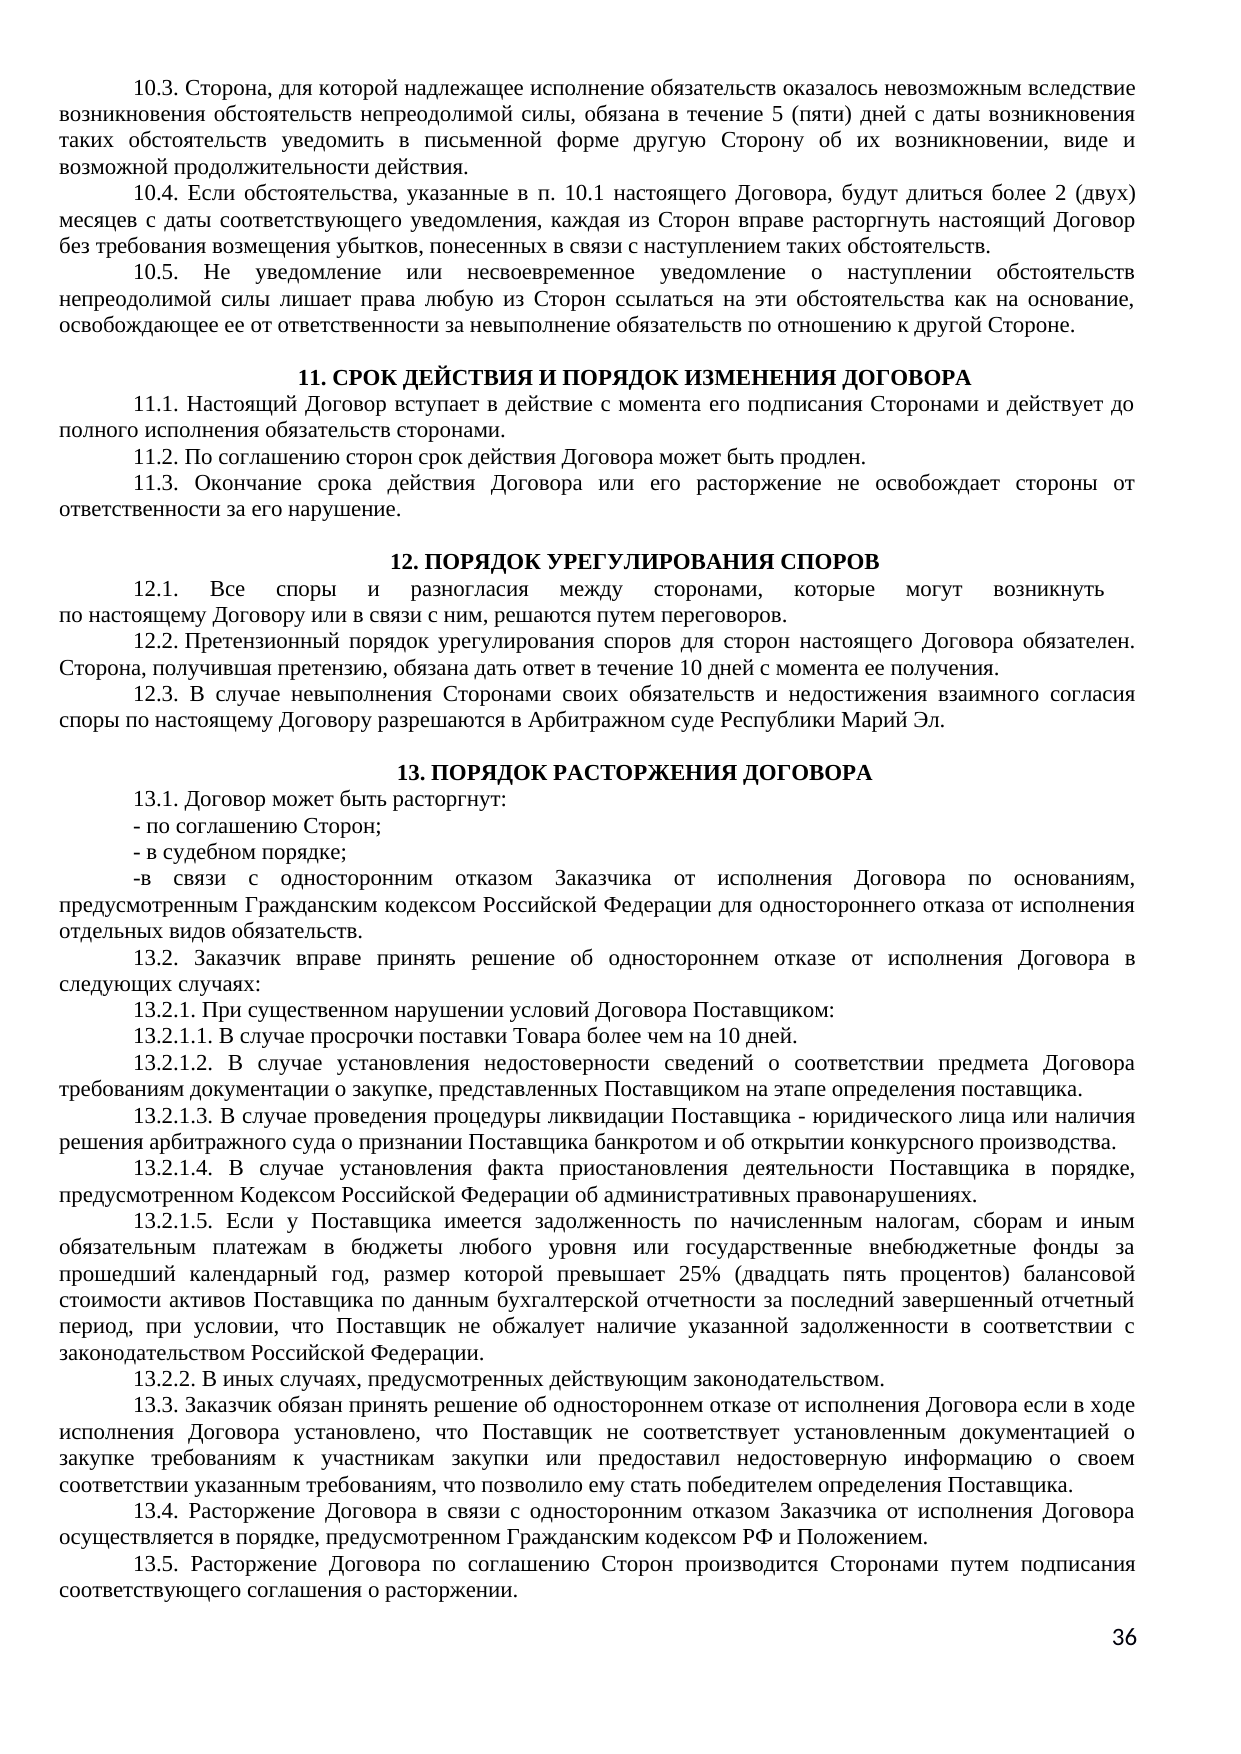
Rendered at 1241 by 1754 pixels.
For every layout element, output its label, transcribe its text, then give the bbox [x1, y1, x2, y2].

text 10.3. Сторона, для которой надлежащее исполнение обязательств оказалось невозможным вследствие возникновения обстоятельств непреодолимой силы, обязана в течение 5 (пяти) дней с даты возникновения таких обстоятельств уведомить в письменной форме другую Сторону об их возникновении, виде и возможной продолжительности действия. [59, 74, 1137, 179]
text 13.5. Расторжение Договора по соглашению Сторон производится Сторонами путем подписания соответствующего соглашения о расторжении. [59, 1550, 1137, 1602]
text 11.1. Настоящий Договор вступает в действие с момента его подписания Сторонами и действует до полного исполнения обязательств сторонами. [59, 390, 1137, 443]
text 11.3. Окончание срока действия Договора или его расторжение не освобождает стороны от ответственности за его нарушение. [59, 469, 1137, 522]
text 12.3. В случае невыполнения Сторонами своих обязательств и недостижения взаимного согласия споры по настоящему Договору разрешаются в Арбитражном суде Республики Марий Эл. [59, 680, 1137, 733]
text 13. ПОРЯДОК РАСТОРЖЕНИЯ ДОГОВОРА [59, 759, 1137, 785]
text 13.1. Договор может быть расторгнут: [59, 785, 1137, 812]
text 12. ПОРЯДОК УРЕГУЛИРОВАНИЯ СПОРОВ [59, 548, 1137, 574]
text 13.2.2. В иных случаях, предусмотренных действующим законодательством. [59, 1365, 1137, 1392]
text 13.2.1.3. В случае проведения процедуры ликвидации Поставщика - юридического лица или наличия решения арбитражного суда о признании Поставщика банкротом и об открытии конкурсного производства. [59, 1102, 1137, 1154]
text 13.3. Заказчик обязан принять решение об одностороннем отказе от исполнения Договора если в ходе исполнения Договора установлено, что Поставщик не соответствует установленным документацией о закупке требованиям к участникам закупки или предоставил недостоверную информацию о своем соответствии указанным требованиям, что позволило ему стать победителем определения Поставщика. [59, 1392, 1137, 1497]
text 13.4. Расторжение Договора в связи с односторонним отказом Заказчика от исполнения Договора осуществляется в порядке, предусмотренном Гражданским кодексом РФ и Положением. [59, 1497, 1137, 1550]
text 13.2.1.1. В случае просрочки поставки Товара более чем на 10 дней. [59, 1023, 1137, 1049]
text -в связи с односторонним отказом Заказчика от исполнения Договора по основаниям, предусмотренным Гражданским кодексом Российской Федерации для одностороннего отказа от исполнения отдельных видов обязательств. [59, 864, 1137, 943]
text 10.4. Если обстоятельства, указанные в п. 10.1 настоящего Договора, будут длиться более 2 (двух) месяцев с даты соответствующего уведомления, каждая из Сторон вправе расторгнуть настоящий Договор без требования возмещения убытков, понесенных в связи с наступлением таких обстоятельств. [59, 179, 1137, 258]
text 12.1. Все споры и разногласия между сторонами, которые могут возникнуть по настоящему Договору или в связи с ним, решаются путем переговоров. [59, 574, 1137, 627]
text 13.2.1.5. Если у Поставщика имеется задолженность по начисленным налогам, сборам и иным обязательным платежам в бюджеты любого уровня или государственные внебюджетные фонды за прошедший календарный год, размер которой превышает 25% (двадцать пять процентов) балансовой стоимости активов Поставщика по данным бухгалтерской отчетности за последний завершенный отчетный период, при условии, что Поставщик не обжалует наличие указанной задолженности в соответствии с законодательством Российской Федерации. [59, 1207, 1137, 1365]
text 10.5. Не уведомление или несвоевременное уведомление о наступлении обстоятельств непреодолимой силы лишает права любую из Сторон ссылаться на эти обстоятельства как на основание, освобождающее ее от ответственности за невыполнение обязательств по отношению к другой Стороне. [59, 258, 1137, 337]
text 13.2.1.4. В случае установления факта приостановления деятельности Поставщика в порядке, предусмотренном Кодексом Российской Федерации об административных правонарушениях. [59, 1154, 1137, 1207]
text 13.2.1.2. В случае установления недостоверности сведений о соответствии предмета Договора требованиям документации о закупке, представленных Поставщиком на этапе определения поставщика. [59, 1049, 1137, 1102]
text 11.2. По соглашению сторон срок действия Договора может быть продлен. [59, 443, 1137, 469]
text - по соглашению Сторон; [59, 812, 1137, 838]
text 13.2. Заказчик вправе принять решение об одностороннем отказе от исполнения Договора в следующих случаях: [59, 943, 1137, 996]
text - в судебном порядке; [59, 838, 1137, 864]
text 11. СРОК ДЕЙСТВИЯ И ПОРЯДОК ИЗМЕНЕНИЯ ДОГОВОРА [59, 364, 1137, 390]
text 13.2.1. При существенном нарушении условий Договора Поставщиком: [59, 996, 1137, 1023]
text 12.2. Претензионный порядок урегулирования споров для сторон настоящего Договора обязателен. Сторона, получившая претензию, обязана дать ответ в течение 10 дней с момента ее получения. [59, 627, 1137, 680]
